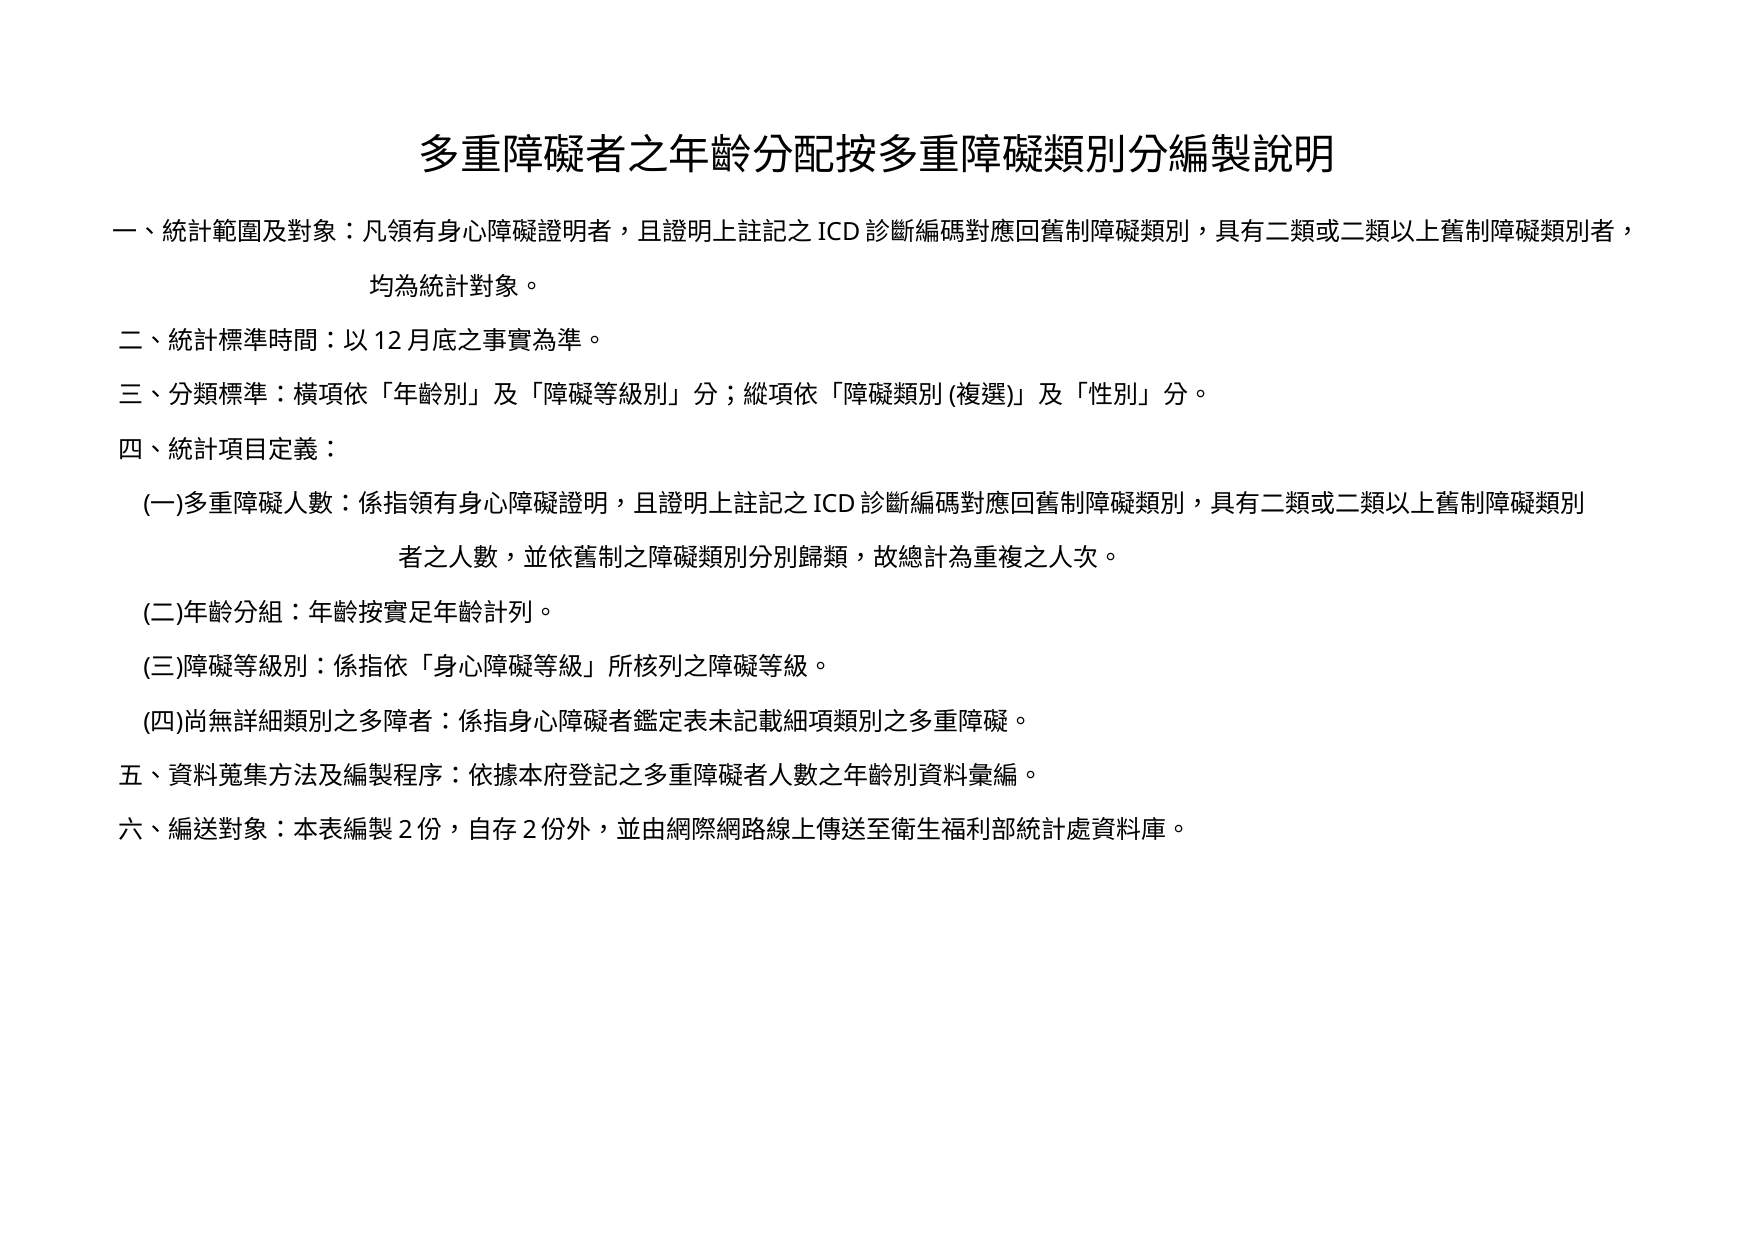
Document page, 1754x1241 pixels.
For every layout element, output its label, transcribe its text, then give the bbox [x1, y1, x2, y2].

list 一、統計範圍及對象：凡領有身心障礙證明者，且證明上註記之ICD診斷編碼對應回舊制障礙類別，具有二類或二類以上舊制障礙類別者，均為統計對象。 [113, 212, 1636, 302]
text (三)障礙等級別：係指依「身心障礙等級」所核列之障礙等級。 [143, 647, 1636, 683]
text 五、資料蒐集方法及編製程序：依據本府登記之多重障礙者人數之年齡別資料彙編。 [118, 755, 1636, 792]
text 二、統計標準時間：以12月底之事實為準。 [118, 320, 1636, 357]
text 多重障礙者之年齡分配按多重障礙類別分編製說明 [118, 121, 1636, 182]
text (一)多重障礙人數：係指領有身心障礙證明，且證明上註記之ICD診斷編碼對應回舊制障礙類別，具有二類或二類以上舊制障礙類別 [143, 483, 1636, 520]
text 四、統計項目定義： [118, 429, 1636, 465]
text (二)年齡分組：年齡按實足年齡計列。 [143, 592, 1636, 628]
text 六、編送對象：本表編製2份，自存2份外，並由網際網路線上傳送至衛生福利部統計處資料庫。 [118, 810, 1636, 846]
text 者之人數，並依舊制之障礙類別分別歸類，故總計為重複之人次。 [193, 538, 1636, 574]
text (四)尚無詳細類別之多障者：係指身心障礙者鑑定表未記載細項類別之多重障礙。 [143, 701, 1636, 737]
text 三、分類標準：橫項依「年齡別」及「障礙等級別」分；縱項依「障礙類別 (複選)」及「性別」分。 [118, 375, 1636, 411]
